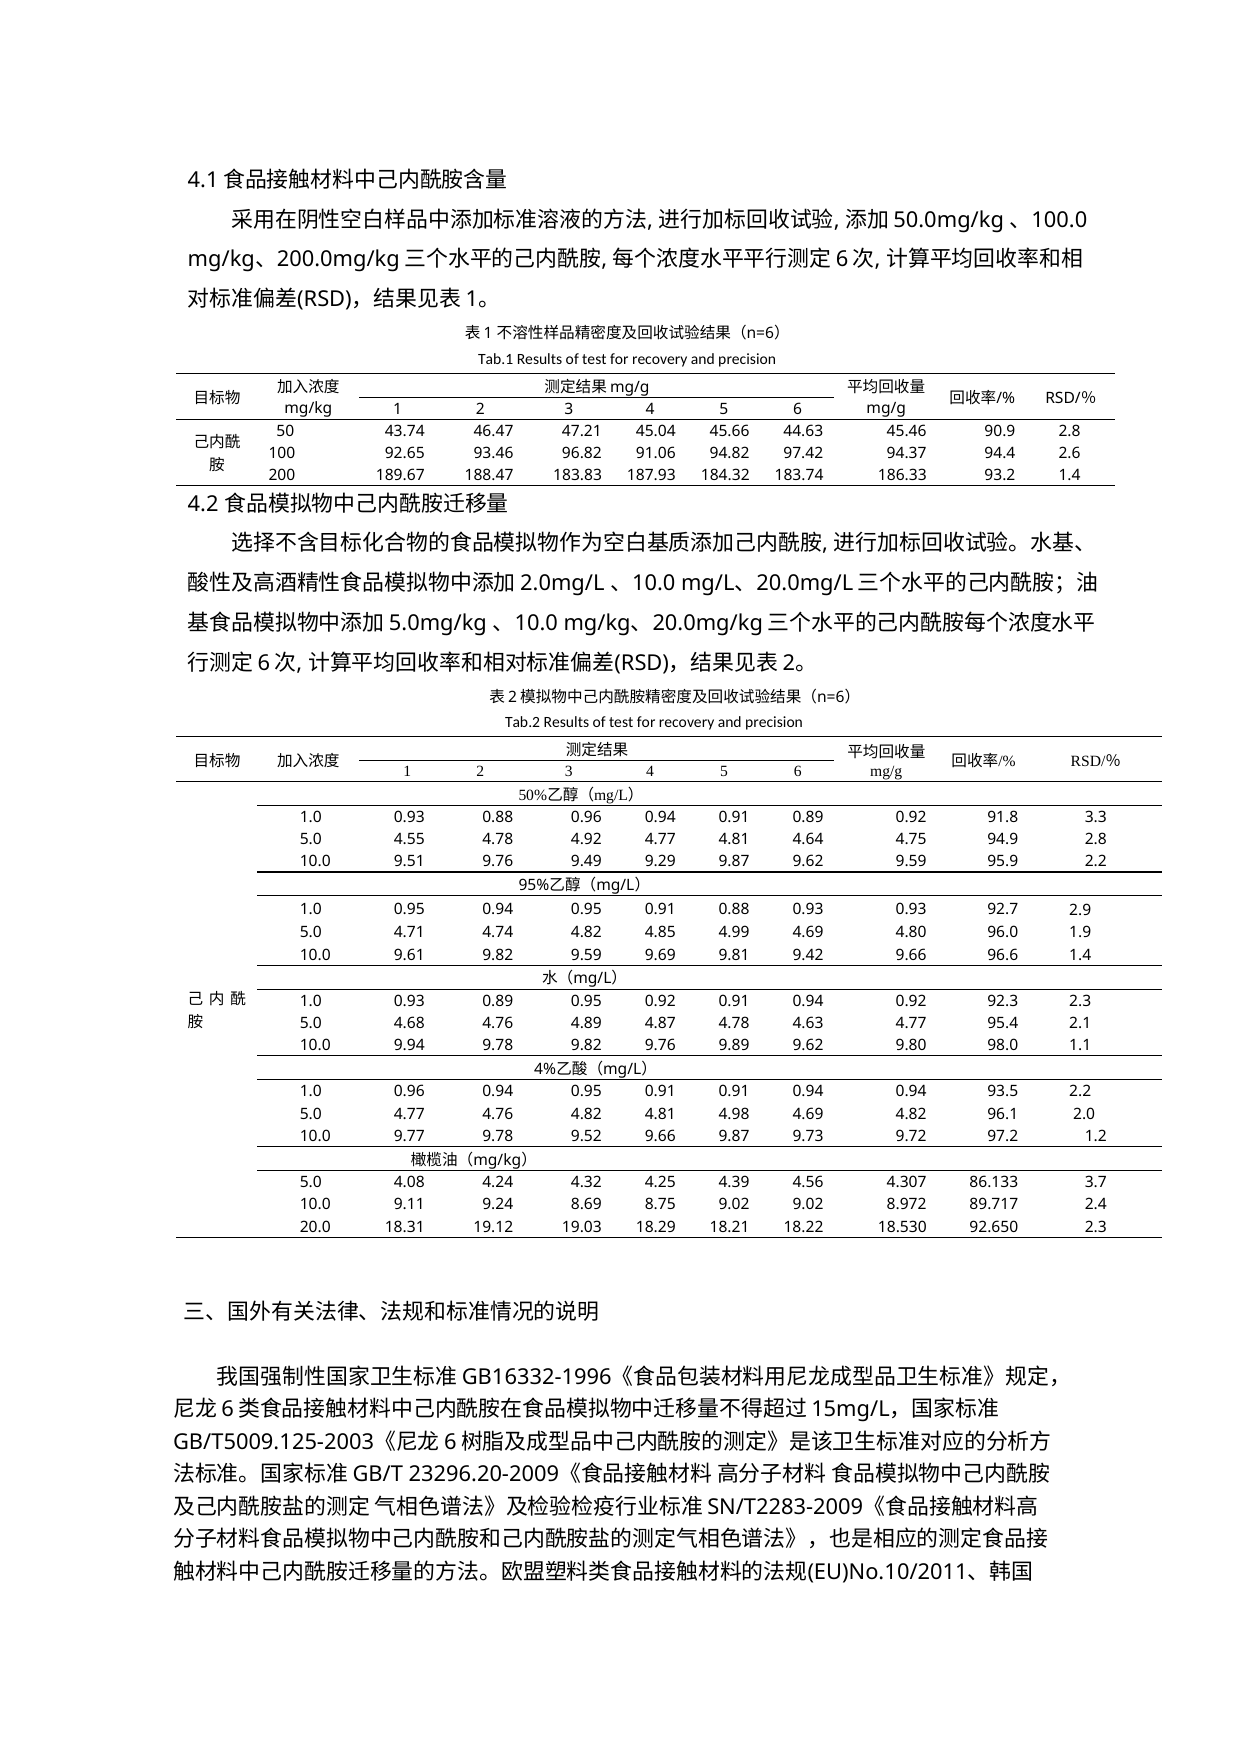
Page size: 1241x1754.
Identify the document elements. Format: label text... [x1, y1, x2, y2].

table_cell 95.9 [938, 849, 1029, 871]
table_cell 9.59 [524, 943, 613, 965]
table_cell 0.94 [761, 990, 834, 1011]
table_cell 9.78 [436, 1033, 524, 1055]
table_cell 9.42 [761, 943, 834, 965]
table_cell 4.89 [524, 1011, 613, 1033]
table_cell 9.77 [359, 1124, 436, 1146]
table_cell 0.93 [359, 990, 436, 1011]
table_cell 91.8 [938, 806, 1029, 827]
table_cell 4.08 [359, 1171, 436, 1192]
table_cell 9.11 [359, 1192, 436, 1214]
table_cell 4.69 [761, 920, 834, 942]
table_cell 9.94 [359, 1033, 436, 1055]
table_cell 0.92 [834, 806, 938, 827]
table_cell 4.64 [761, 827, 834, 849]
table_cell 0.94 [436, 896, 524, 920]
table_cell 3.3 [1029, 806, 1162, 827]
table_cell 92.650 [938, 1214, 1029, 1237]
table_cell 0.94 [436, 1080, 524, 1101]
table_cell 4.68 [359, 1011, 436, 1033]
table_cell 1 [359, 398, 436, 419]
table_cell 4.77 [359, 1101, 436, 1124]
table_header 测定结果mg/g [359, 374, 834, 397]
table_cell 4.75 [834, 827, 938, 849]
table_cell 4.80 [834, 920, 938, 942]
table_cell 184.32 [687, 464, 761, 485]
table_cell 2.4 [1029, 1192, 1162, 1214]
list 表2模拟物中己内酰胺精密度及回收试验结果（n=6） [262, 684, 1073, 707]
table_header RSD/％ [1029, 737, 1162, 781]
table_cell 9.78 [436, 1124, 524, 1146]
table_cell 93.46 [436, 441, 524, 463]
table_cell 4.98 [687, 1101, 761, 1124]
table_cell 18.21 [687, 1214, 761, 1237]
table_header 平均回收量mg/g [834, 374, 938, 419]
table_cell 4.99 [687, 920, 761, 942]
table_cell 9.66 [834, 943, 938, 965]
table_cell 4.82 [524, 920, 613, 942]
table_cell 4.87 [613, 1011, 687, 1033]
table_cell [1029, 873, 1162, 895]
table_cell [834, 1056, 938, 1079]
table_cell 2.8 [1029, 827, 1162, 849]
table_cell 9.82 [436, 943, 524, 965]
table_cell 50 [257, 420, 359, 441]
table_cell 4.24 [436, 1171, 524, 1192]
table_cell 44.63 [761, 420, 834, 441]
table_cell 0.89 [761, 806, 834, 827]
table_cell 4.77 [834, 1011, 938, 1033]
table_cell 己内酰胺 [176, 420, 257, 485]
table_cell 2 [436, 398, 524, 419]
table_cell 0.91 [687, 806, 761, 827]
table_cell 9.87 [687, 849, 761, 871]
table_cell 1 [359, 761, 436, 781]
table_cell 94.82 [687, 441, 761, 463]
table_cell 2 [436, 761, 524, 781]
table_cell 0.93 [834, 896, 938, 920]
table_cell 0.93 [761, 896, 834, 920]
table_header 测定结果 [359, 737, 834, 760]
table_cell 4.78 [687, 1011, 761, 1033]
text 三、国外有关法律、法规和标准情况的说明 [173, 1294, 1053, 1326]
table_cell [834, 966, 938, 988]
table_cell 45.46 [834, 420, 938, 441]
table_cell 5.0 [257, 920, 359, 942]
table_cell 92.65 [359, 441, 436, 463]
table_cell 橄榄油（mg/kg） [257, 1147, 834, 1170]
table_cell 0.91 [613, 1080, 687, 1101]
table_cell 9.76 [613, 1033, 687, 1055]
table_cell 18.530 [834, 1214, 938, 1237]
table_cell 96.0 [938, 920, 1029, 942]
table_cell 9.29 [613, 849, 687, 871]
table_cell 2.0 [1029, 1101, 1162, 1124]
table_cell 93.5 [938, 1080, 1029, 1101]
table_cell 94.37 [834, 441, 938, 463]
table_cell 4%乙酸（mg/L） [257, 1056, 834, 1079]
table_cell 9.61 [359, 943, 436, 965]
table_cell 9.87 [687, 1124, 761, 1146]
table_cell 2.8 [1026, 420, 1115, 441]
table_cell 4.82 [834, 1101, 938, 1124]
table_cell 96.6 [938, 943, 1029, 965]
table_header 回收率/% [938, 737, 1029, 781]
table_cell [1029, 1147, 1162, 1170]
table_cell [834, 873, 938, 895]
table_cell 0.89 [436, 990, 524, 1011]
table_cell 45.66 [687, 420, 761, 441]
table_cell 4.25 [613, 1171, 687, 1192]
table_cell 2.3 [1029, 990, 1162, 1011]
table_cell 4.32 [524, 1171, 613, 1192]
table_cell 0.93 [359, 806, 436, 827]
table_cell 4.74 [436, 920, 524, 942]
table_cell 5.0 [257, 827, 359, 849]
table_cell 1.0 [257, 990, 359, 1011]
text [173, 1358, 1053, 1586]
table_cell 5.0 [257, 1171, 359, 1192]
table_cell [834, 1147, 938, 1170]
table_cell 3.7 [1029, 1171, 1162, 1192]
table_cell 4.81 [613, 1101, 687, 1124]
table_cell 4.39 [687, 1171, 761, 1192]
table_cell 0.94 [761, 1080, 834, 1101]
table_header 加入浓度 mg/kg [257, 374, 359, 419]
table_cell 4.76 [436, 1011, 524, 1033]
table_cell [938, 1147, 1029, 1170]
table_cell 18.29 [613, 1214, 687, 1237]
table_cell 2.2 [1029, 1080, 1162, 1101]
table_cell 0.96 [359, 1080, 436, 1101]
table_cell 4.69 [761, 1101, 834, 1124]
table_header 加入浓度 [257, 737, 359, 781]
table_cell 1.0 [257, 896, 359, 920]
table_cell 4 [613, 761, 687, 781]
table_cell 5.0 [257, 1101, 359, 1124]
table_cell 4.307 [834, 1171, 938, 1192]
table_cell 0.91 [687, 1080, 761, 1101]
table_cell 95%乙醇（mg/L） [257, 873, 834, 895]
table_cell 92.7 [938, 896, 1029, 920]
table_cell 10.0 [257, 943, 359, 965]
table_cell 18.31 [359, 1214, 436, 1237]
table_header 目标物 [176, 737, 257, 781]
table_cell 97.42 [761, 441, 834, 463]
table_cell 4 [613, 398, 687, 419]
text 4.2 食品模拟物中己内酰胺迁移量 [187, 486, 1103, 517]
table_cell 4.81 [687, 827, 761, 849]
table_cell [938, 873, 1029, 895]
table_cell 3 [524, 398, 613, 419]
table_cell 1.4 [1029, 943, 1162, 965]
table_header RSD/％ [1026, 374, 1115, 419]
table_cell 98.0 [938, 1033, 1029, 1055]
table_cell 19.03 [524, 1214, 613, 1237]
table_cell 9.82 [524, 1033, 613, 1055]
table_cell 9.72 [834, 1124, 938, 1146]
table_cell 2.6 [1026, 441, 1115, 463]
table_cell 10.0 [257, 1033, 359, 1055]
table_cell 8.69 [524, 1192, 613, 1214]
table_cell 9.02 [761, 1192, 834, 1214]
table_cell 4.71 [359, 920, 436, 942]
table_cell 9.66 [613, 1124, 687, 1146]
table_cell 95.4 [938, 1011, 1029, 1033]
table_cell 4.55 [359, 827, 436, 849]
table_cell 50%乙醇（mg/L） [257, 782, 834, 804]
text Tab.1 Results of test for recovery and precision [158, 349, 1073, 368]
table_cell 1.0 [257, 1080, 359, 1101]
table_cell 2.9 [1029, 896, 1162, 920]
table_cell 5 [687, 761, 761, 781]
table_cell 90.9 [938, 420, 1026, 441]
text 采用在阴性空白样品中添加标准溶液的方法, 进行加标回收试验, 添加50.0mg/kg 、100.0 mg/kg、200.0mg/kg三个水平的己内酰胺, 每个浓度水平平行测定6次, 计算平均回收率和相对标准偏差(RSD)，结果见表1。 [187, 202, 1103, 313]
table_cell 186.33 [834, 464, 938, 485]
table_cell 183.83 [524, 464, 613, 485]
table_cell 4.78 [436, 827, 524, 849]
text 选择不含目标化合物的食品模拟物作为空白基质添加己内酰胺, 进行加标回收试验。水基、酸性及高酒精性食品模拟物中添加2.0mg/L 、10.0 mg/L、20.0mg/L三个水平的己内酰胺；油基食品模拟物中添加5.0mg/kg 、10.0 mg/kg、20.0mg/kg三个水平的己内酰胺每个浓度水平行测定6次, 计算平均回收率和相对标准偏差(RSD)，结果见表2。 [187, 525, 1103, 676]
table_cell [1029, 966, 1162, 988]
table_cell 4.56 [761, 1171, 834, 1192]
table_cell 100 [257, 441, 359, 463]
table_cell 4.76 [436, 1101, 524, 1124]
table_cell 18.22 [761, 1214, 834, 1237]
table_cell 6 [761, 761, 834, 781]
table_cell 0.92 [613, 990, 687, 1011]
table_cell 4.85 [613, 920, 687, 942]
table_cell 9.89 [687, 1033, 761, 1055]
table_header 平均回收量mg/g [834, 737, 938, 781]
table_cell 97.2 [938, 1124, 1029, 1146]
table_cell 2.3 [1029, 1214, 1162, 1237]
table_cell [1029, 782, 1162, 804]
table_cell 1.4 [1026, 464, 1115, 485]
table_cell 0.95 [524, 896, 613, 920]
table_cell 水（mg/L） [257, 966, 834, 988]
table_cell 9.81 [687, 943, 761, 965]
table_cell 2.1 [1029, 1011, 1162, 1033]
table_cell 0.94 [834, 1080, 938, 1101]
table_cell [938, 966, 1029, 988]
table_cell 46.47 [436, 420, 524, 441]
table_cell 45.04 [613, 420, 687, 441]
table_cell 9.62 [761, 849, 834, 871]
table_cell 86.133 [938, 1171, 1029, 1192]
table_cell 9.24 [436, 1192, 524, 1214]
table_cell 189.67 [359, 464, 436, 485]
table_cell 10.0 [257, 1192, 359, 1214]
table_cell 9.02 [687, 1192, 761, 1214]
table_cell 0.92 [834, 990, 938, 1011]
table_cell 96.1 [938, 1101, 1029, 1124]
table_cell 0.96 [524, 806, 613, 827]
table_cell 4.63 [761, 1011, 834, 1033]
table_cell 0.95 [524, 990, 613, 1011]
table_cell [938, 782, 1029, 804]
table_cell 9.80 [834, 1033, 938, 1055]
table_cell 9.69 [613, 943, 687, 965]
table_cell 20.0 [257, 1214, 359, 1237]
list Tab.2 Results of test for recovery and precision [262, 712, 1073, 732]
table_cell 1.2 [1029, 1124, 1162, 1146]
table_cell 6 [761, 398, 834, 419]
table_header 回收率/% [938, 374, 1026, 419]
table_cell 188.47 [436, 464, 524, 485]
table_cell 10.0 [257, 1124, 359, 1146]
table_cell 9.49 [524, 849, 613, 871]
table_cell 47.21 [524, 420, 613, 441]
table_cell 19.12 [436, 1214, 524, 1237]
table_cell 9.52 [524, 1124, 613, 1146]
table_cell 183.74 [761, 464, 834, 485]
table_cell 9.76 [436, 849, 524, 871]
table_cell 9.73 [761, 1124, 834, 1146]
table_cell 93.2 [938, 464, 1026, 485]
table_cell 92.3 [938, 990, 1029, 1011]
table_cell 9.51 [359, 849, 436, 871]
table_cell 3 [524, 761, 613, 781]
table_cell 4.82 [524, 1101, 613, 1124]
table_cell 94.4 [938, 441, 1026, 463]
table_cell 0.95 [359, 896, 436, 920]
table_cell 5 [687, 398, 761, 419]
table_cell [938, 1056, 1029, 1079]
table_cell 0.88 [436, 806, 524, 827]
table_cell 2.2 [1029, 849, 1162, 871]
table_cell 5.0 [257, 1011, 359, 1033]
table_cell 91.06 [613, 441, 687, 463]
table_cell 0.94 [613, 806, 687, 827]
table_cell 0.91 [687, 990, 761, 1011]
table_cell 0.88 [687, 896, 761, 920]
text 表1 不溶性样品精密度及回收试验结果（n=6） [158, 321, 1073, 343]
table_cell 43.74 [359, 420, 436, 441]
table_cell 0.91 [613, 896, 687, 920]
table_cell [1029, 1056, 1162, 1079]
table_cell 96.82 [524, 441, 613, 463]
table_cell 9.62 [761, 1033, 834, 1055]
table_cell 8.972 [834, 1192, 938, 1214]
table_cell 187.93 [613, 464, 687, 485]
table_cell 8.75 [613, 1192, 687, 1214]
table_cell 10.0 [257, 849, 359, 871]
table_header 目标物 [176, 374, 257, 419]
table_cell 4.92 [524, 827, 613, 849]
table_cell [834, 782, 938, 804]
table_cell 己内酰胺 [176, 782, 257, 1237]
table_cell 0.95 [524, 1080, 613, 1101]
table_cell 9.59 [834, 849, 938, 871]
table_cell 94.9 [938, 827, 1029, 849]
table_cell 1.0 [257, 806, 359, 827]
table_cell 89.717 [938, 1192, 1029, 1214]
table_cell 4.77 [613, 827, 687, 849]
table_cell 1.9 [1029, 920, 1162, 942]
table_cell 200 [257, 464, 359, 485]
text 4.1食品接触材料中己内酰胺含量 [187, 162, 1103, 194]
table_cell 1.1 [1029, 1033, 1162, 1055]
